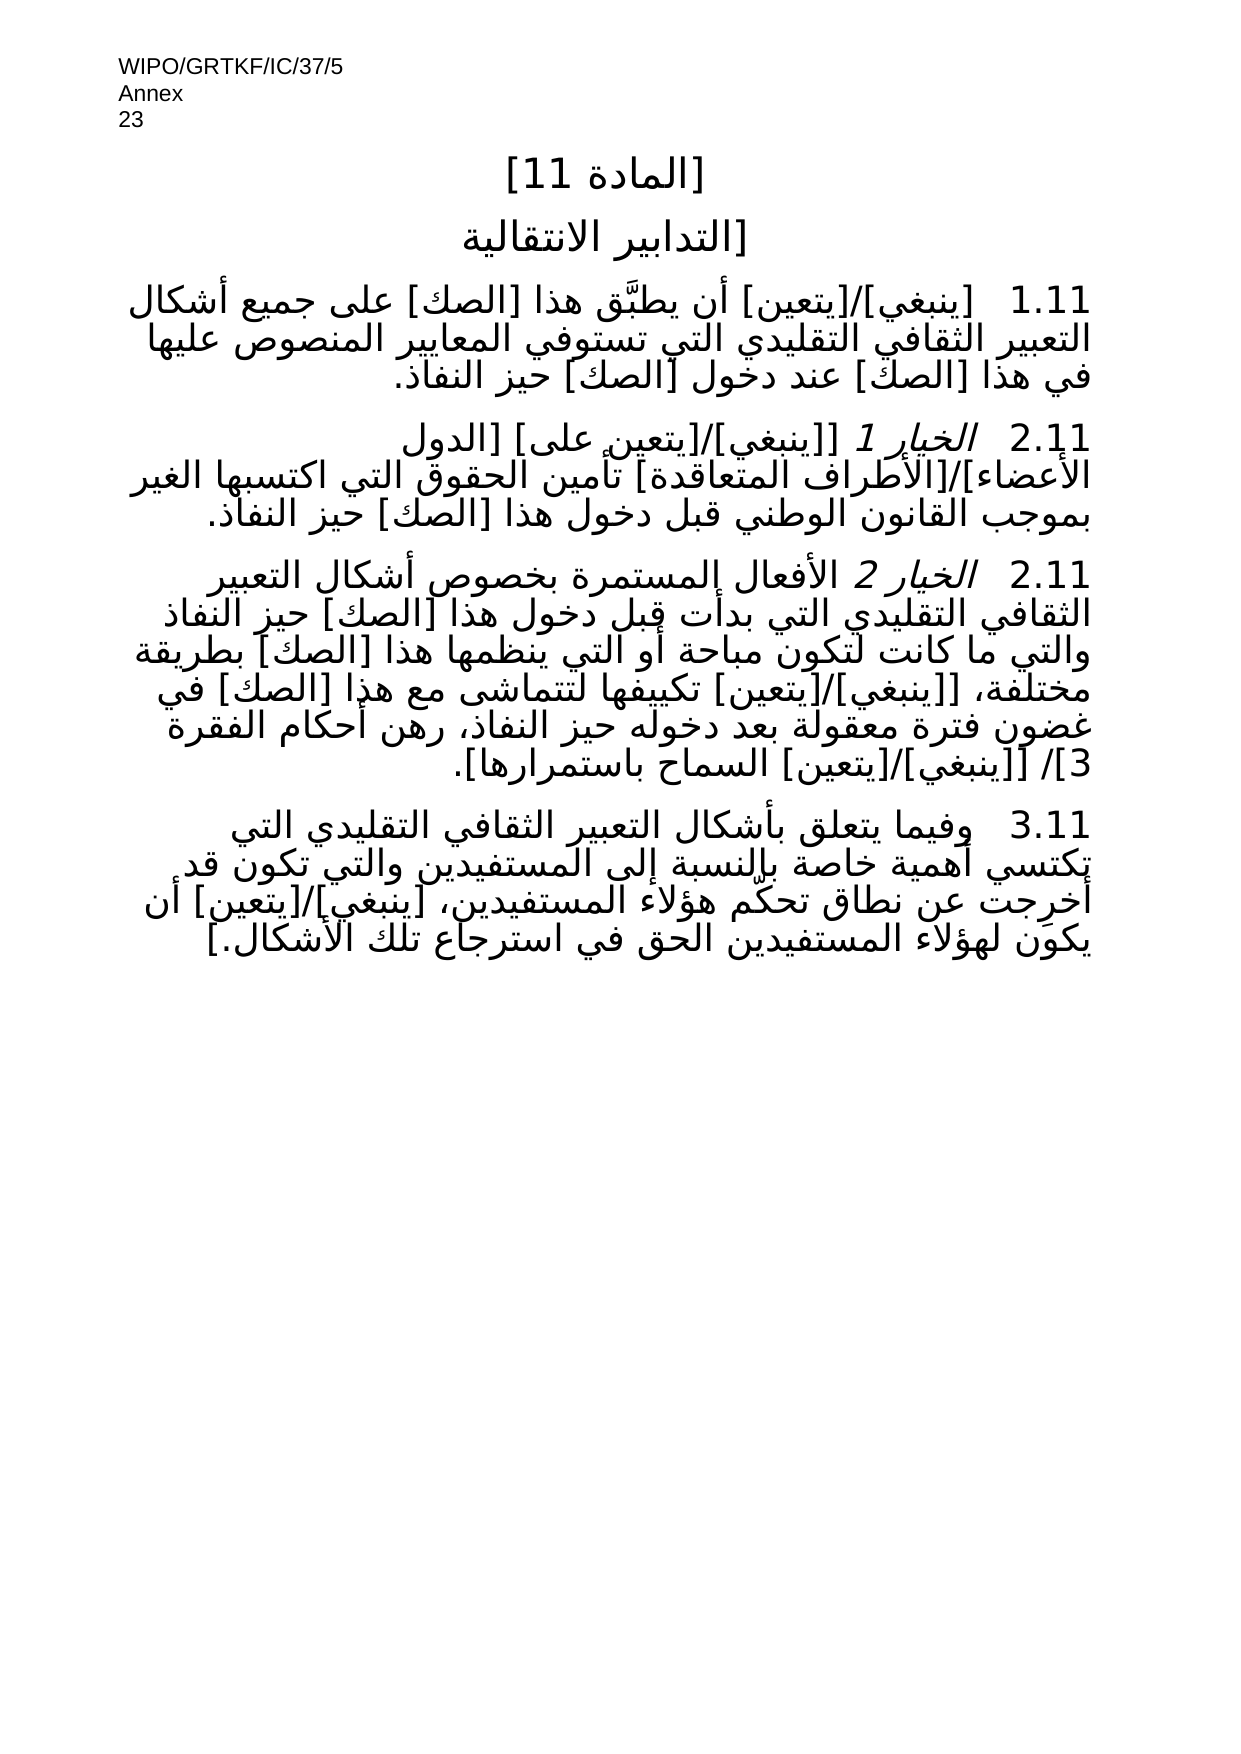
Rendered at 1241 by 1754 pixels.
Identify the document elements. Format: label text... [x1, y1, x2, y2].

text 1.11 [ينبغي]/[يتعين] أن يطبَّق هذا [الصك] على جميع أشكال التعبير الثقافي التقليدي التي تستوفي المعايير المنصوص عليها في هذا [الصك] عند دخول [الصك] حيز النفاذ. [118, 283, 1092, 396]
text [المادة 11] [118, 158, 1092, 196]
text 2.11 الخيار 2 الأفعال المستمرة بخصوص أشكال التعبير الثقافي التقليدي التي بدأت قبل دخول هذا [الصك] حيز النفاذ والتي ما كانت لتكون مباحة أو التي ينظمها هذا [الصك] بطريقة مختلفة، [[ينبغي]/[يتعين] تكييفها لتتماشى مع هذا [الصك] في غضون فترة معقولة بعد دخوله حيز النفاذ، رهن أحكام الفقرة 3]/ [[ينبغي]/[يتعين] السماح باستمرارها]. [118, 558, 1092, 783]
text 2.11 الخيار 1 [[ينبغي]/[يتعين على] [الدول الأعضاء]/[الأطراف المتعاقدة] تأمين الحقوق التي اكتسبها الغير بموجب القانون الوطني قبل دخول هذا [الصك] حيز النفاذ. [118, 421, 1092, 533]
text 3.11 وفيما يتعلق بأشكال التعبير الثقافي التقليدي التي تكتسي أهمية خاصة بالنسبة إلى المستفيدين والتي تكون قد أخرِجت عن نطاق تحكّم هؤلاء المستفيدين، [ينبغي]/[يتعين] أن يكون لهؤلاء المستفيدين الحق في استرجاع تلك الأشكال.] [118, 808, 1092, 958]
text [التدابير الانتقالية [118, 221, 1092, 258]
